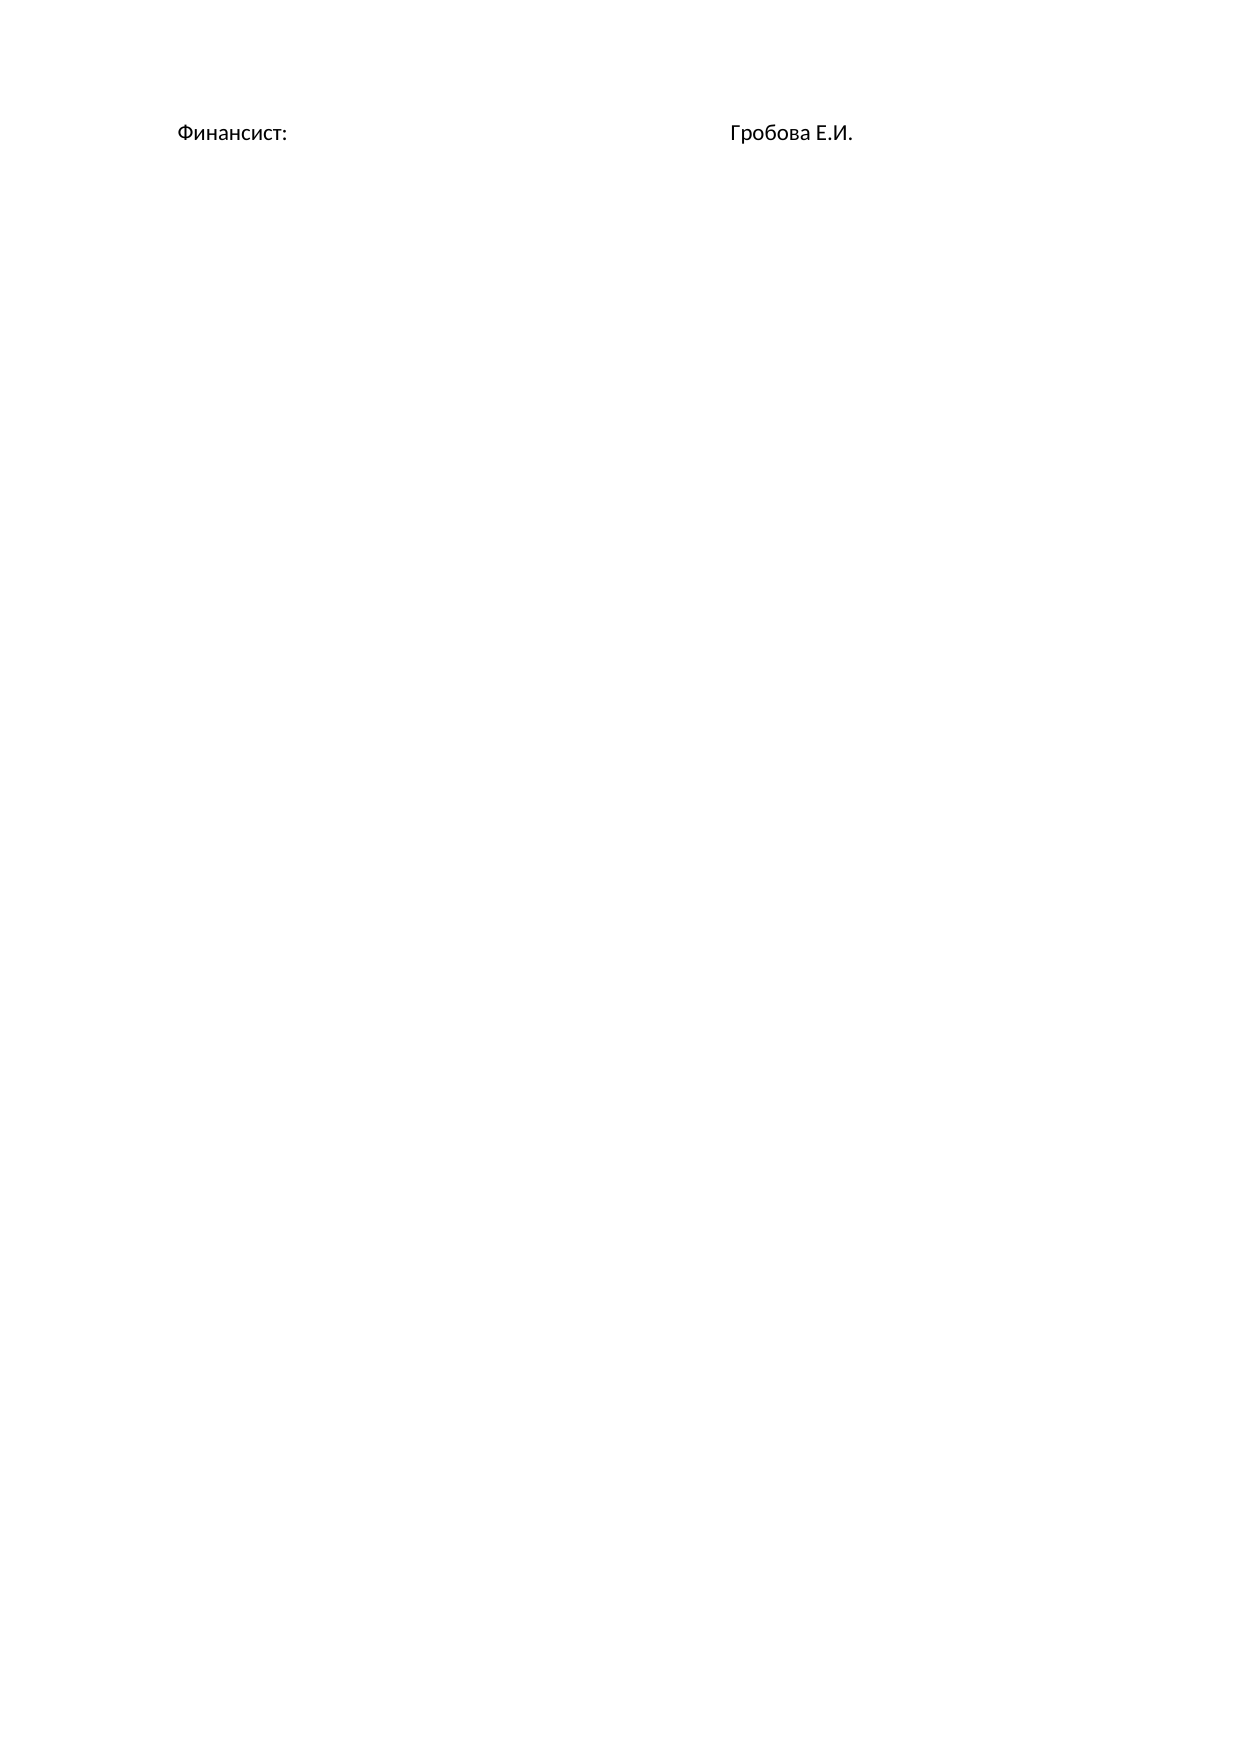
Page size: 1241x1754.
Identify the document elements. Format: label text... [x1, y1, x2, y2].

text Финансист: Гробова Е.И. [177, 118, 1152, 146]
